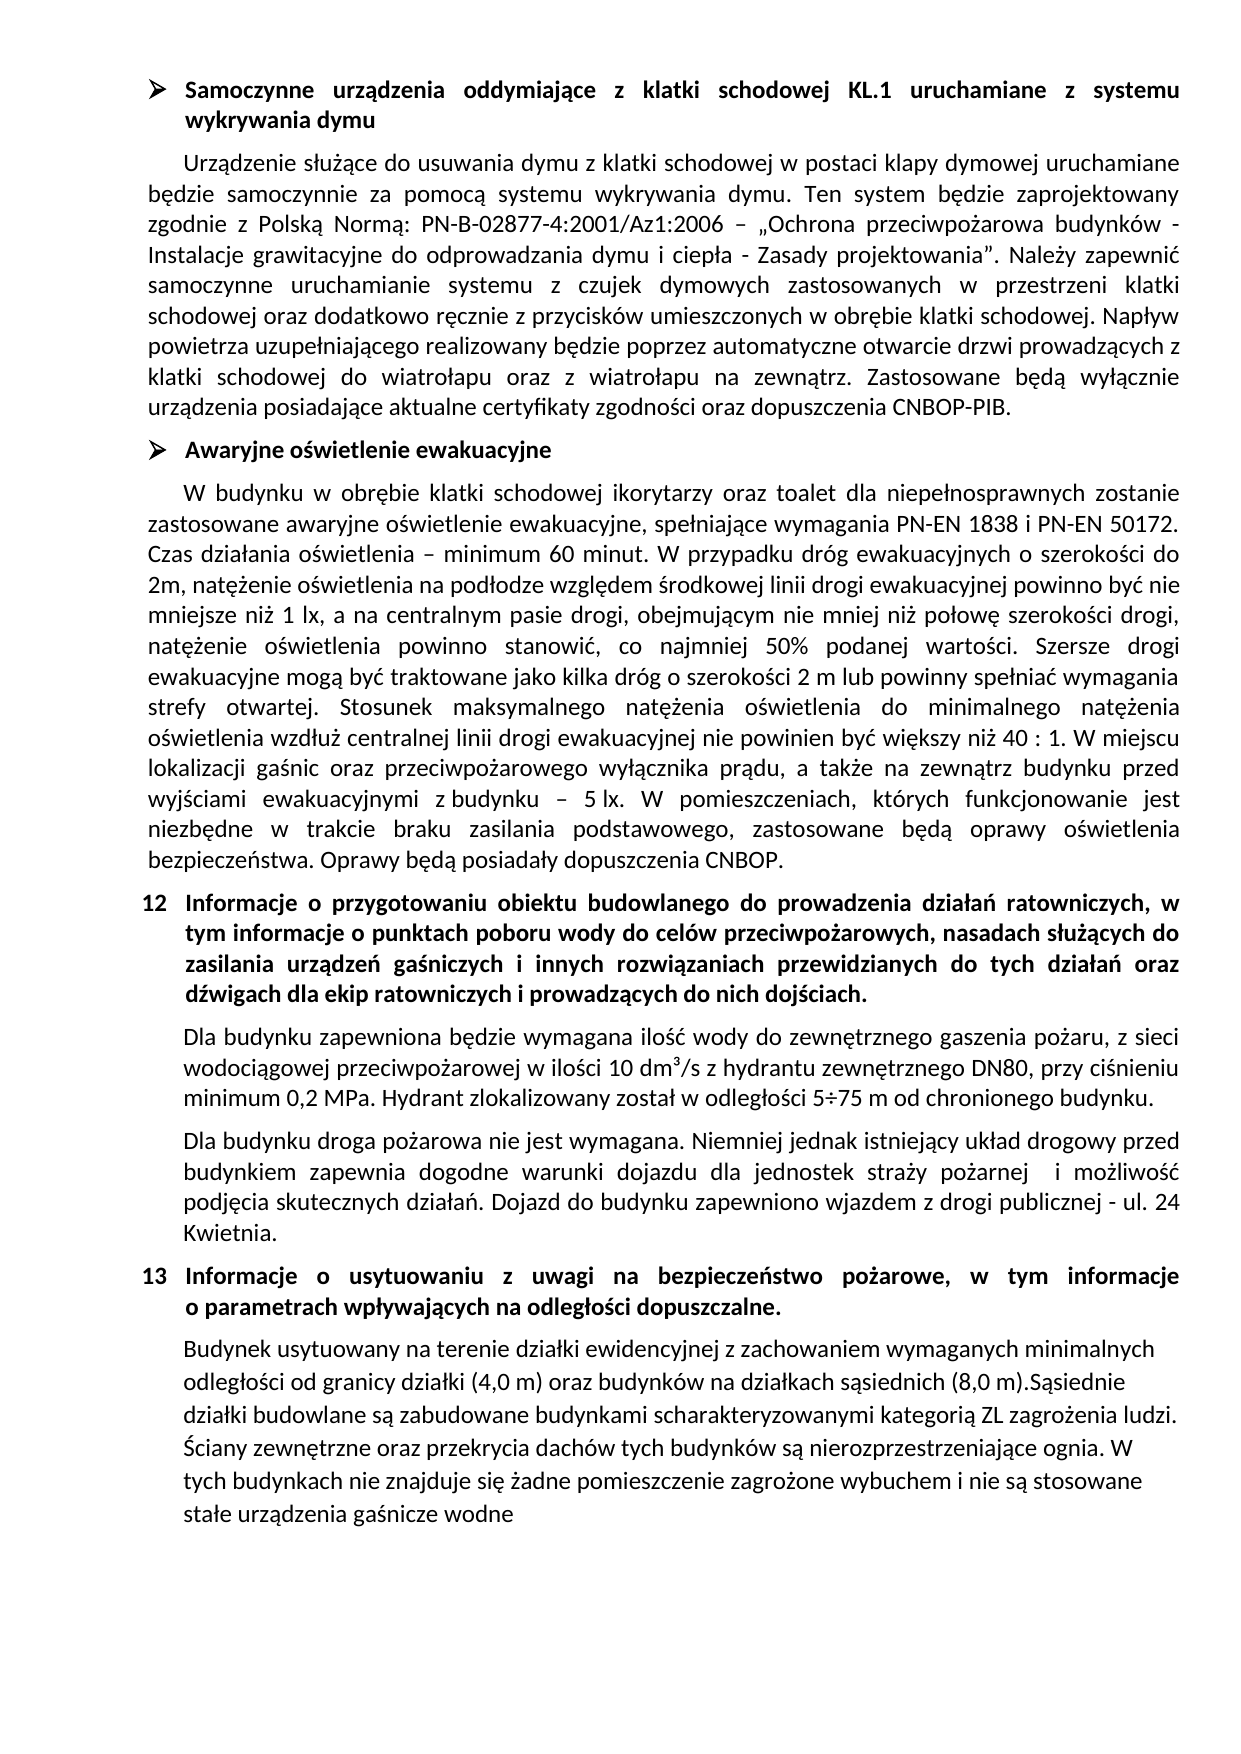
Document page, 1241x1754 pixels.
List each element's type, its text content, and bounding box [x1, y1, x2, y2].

list Awaryjne oświetlenie ewakuacyjne [148, 434, 1181, 465]
text Urządzenie służące do usuwania dymu z klatki schodowej w postaci klapy dymowej uruchamiane będzie samoczynnie za pomocą systemu wykrywania dymu. Ten system będzie zaprojektowany zgodnie z Polską Normą: PN-B-02877-4:2001/Az1:2006 – „Ochrona przeciwpożarowa budynków - Instalacje grawitacyjne do odprowadzania dymu i ciepła - Zasady projektowania”. Należy zapewnić samoczynne uruchamianie systemu z czujek dymowych zastosowanych w przestrzeni klatki schodowej oraz dodatkowo ręcznie z przycisków umieszczonych w obrębie klatki schodowej. Napływ powietrza uzupełniającego realizowany będzie poprzez automatyczne otwarcie drzwi prowadzących z klatki schodowej do wiatrołapu oraz z wiatrołapu na zewnątrz. Zastosowane będą wyłącznie urządzenia posiadające aktualne certyfikaty zgodności oraz dopuszczenia CNBOP-PIB. [148, 147, 1181, 422]
list Samoczynne urządzenia oddymiające z klatki schodowej KL.1 uruchamiane z systemu wykrywania dymu [148, 74, 1181, 135]
text Dla budynku zapewniona będzie wymagana ilość wody do zewnętrznego gaszenia pożaru, z sieci wodociągowej przeciwpożarowej w ilości 10 dm³/s z hydrantu zewnętrznego DN80, przy ciśnieniu minimum 0,2 MPa. Hydrant zlokalizowany został w odległości 5÷75 m od chronionego budynku. [183, 1021, 1181, 1113]
text Budynek usytuowany na terenie działki ewidencyjnej z zachowaniem wymaganych minimalnych odległości od granicy działki (4,0 m) oraz budynków na działkach sąsiednich (8,0 m).Sąsiednie działki budowlane są zabudowane budynkami scharakteryzowanymi kategorią ZL zagrożenia ludzi. Ściany zewnętrzne oraz przekrycia dachów tych budynków są nierozprzestrzeniające ognia. W tych budynkach nie znajduje się żadne pomieszczenie zagrożone wybuchem i nie są stosowane stałe urządzenia gaśnicze wodne [183, 1334, 1181, 1529]
list Informacje o usytuowaniu z uwagi na bezpieczeństwo pożarowe, w tym informacje o parametrach wpływających na odległości dopuszczalne. [141, 1260, 1181, 1321]
text Dla budynku droga pożarowa nie jest wymagana. Niemniej jednak istniejący układ drogowy przed budynkiem zapewnia dogodne warunki dojazdu dla jednostek straży pożarnej i możliwość podjęcia skutecznych działań. Dojazd do budynku zapewniono wjazdem z drogi publicznej - ul. 24 Kwietnia. [183, 1126, 1181, 1248]
list Informacje o przygotowaniu obiektu budowlanego do prowadzenia działań ratowniczych, w tym informacje o punktach poboru wody do celów przeciwpożarowych, nasadach służących do zasilania urządzeń gaśniczych i innych rozwiązaniach przewidzianych do tych działań oraz dźwigach dla ekip ratowniczych i prowadzących do nich dojściach. [141, 887, 1181, 1009]
text W budynku w obrębie klatki schodowej ikorytarzy oraz toalet dla niepełnosprawnych zostanie zastosowane awaryjne oświetlenie ewakuacyjne, spełniające wymagania PN-EN 1838 i PN-EN 50172. Czas działania oświetlenia – minimum 60 minut. W przypadku dróg ewakuacyjnych o szerokości do 2m, natężenie oświetlenia na podłodze względem środkowej linii drogi ewakuacyjnej powinno być nie mniejsze niż 1 lx, a na centralnym pasie drogi, obejmującym nie mniej niż połowę szerokości drogi, natężenie oświetlenia powinno stanowić, co najmniej 50% podanej wartości. Szersze drogi ewakuacyjne mogą być traktowane jako kilka dróg o szerokości 2 m lub powinny spełniać wymagania strefy otwartej. Stosunek maksymalnego natężenia oświetlenia do minimalnego natężenia oświetlenia wzdłuż centralnej linii drogi ewakuacyjnej nie powinien być większy niż 40 : 1. W miejscu lokalizacji gaśnic oraz przeciwpożarowego wyłącznika prądu, a także na zewnątrz budynku przed wyjściami ewakuacyjnymi z budynku – 5 lx. W pomieszczeniach, których funkcjonowanie jest niezbędne w trakcie braku zasilania podstawowego, zastosowane będą oprawy oświetlenia bezpieczeństwa. Oprawy będą posiadały dopuszczenia CNBOP. [148, 478, 1181, 874]
